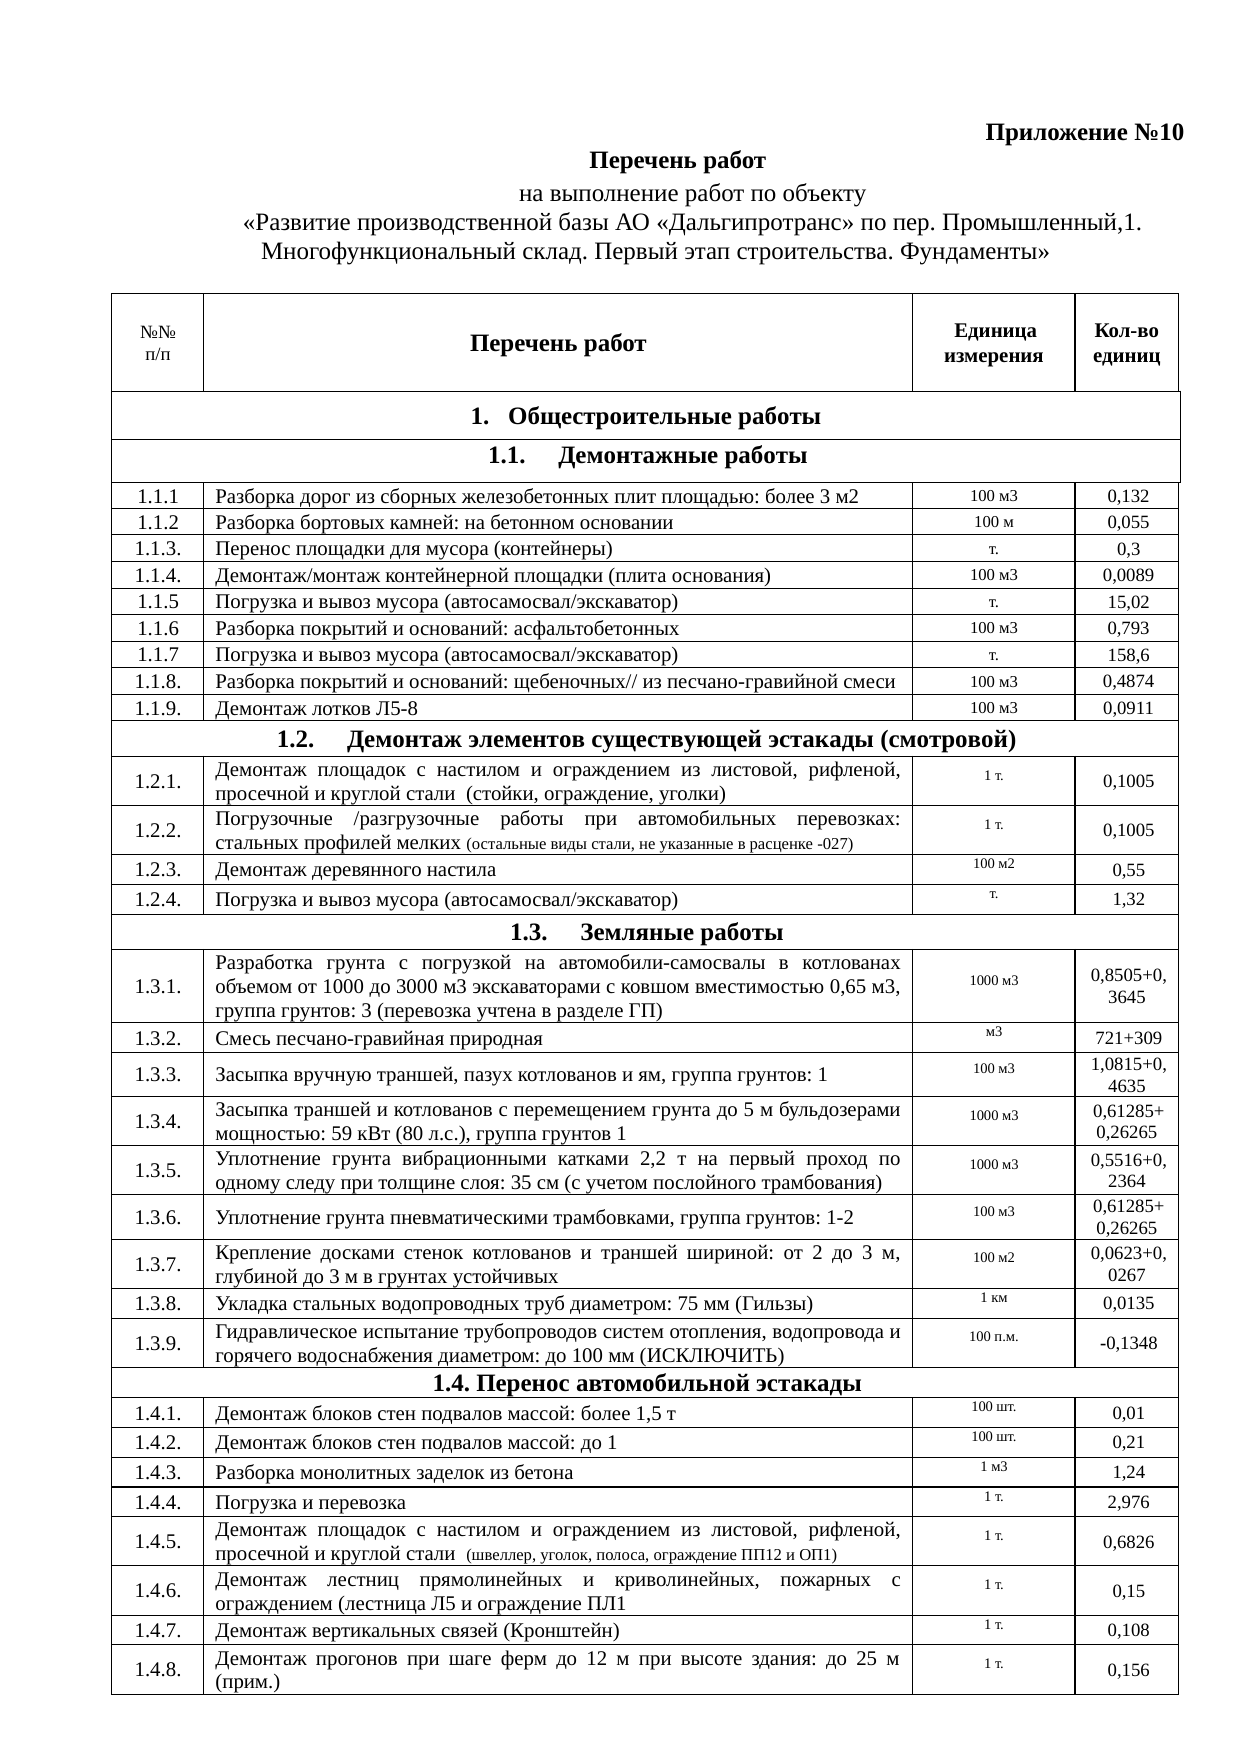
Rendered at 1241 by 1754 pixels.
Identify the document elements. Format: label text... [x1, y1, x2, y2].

table_cell т. [913, 885, 1074, 913]
table_cell 0,108 [1076, 1616, 1178, 1644]
table_cell 0,55 [1076, 855, 1178, 884]
table_cell 0,3 [1076, 535, 1178, 561]
table_cell 1.3.8. [112, 1289, 203, 1317]
table_cell 0,15 [1076, 1566, 1178, 1614]
table_cell 0,1005 [1076, 806, 1178, 854]
table_cell 100 шт. [913, 1398, 1074, 1427]
table_cell Смесь песчано-гравийная природная [204, 1023, 912, 1052]
table_cell Погрузка и вывоз мусора (автосамосвал/экскаватор) [204, 589, 912, 614]
table_cell 0,21 [1076, 1428, 1178, 1457]
table_cell 1,32 [1076, 885, 1178, 913]
table_cell 1 м3 [913, 1458, 1074, 1486]
table_cell 0,5516+0,2364 [1076, 1146, 1178, 1194]
table_cell 0,132 [1076, 483, 1178, 508]
table_cell 0,0911 [1076, 695, 1178, 720]
table_cell 158,6 [1076, 642, 1178, 667]
table_cell 1.4.3. [112, 1458, 203, 1486]
table_cell Погрузка и вывоз мусора (автосамосвал/экскаватор) [204, 885, 912, 913]
table_cell 1.4.2. [112, 1428, 203, 1457]
table_cell Демонтаж деревянного настила [204, 855, 912, 884]
table_cell 1.4.8. [112, 1645, 203, 1693]
table_cell 100 м3 [913, 483, 1074, 508]
table_cell Укладка стальных водопроводных труб диаметром: 75 мм (Гильзы) [204, 1289, 912, 1317]
table_cell Демонтажные работы [112, 440, 1180, 482]
table_cell 100 м2 [913, 1240, 1074, 1288]
table_cell 1 т. [913, 1645, 1074, 1693]
table_cell 0,61285+0,26265 [1076, 1195, 1178, 1238]
table_cell т. [913, 535, 1074, 561]
table_cell 0,0089 [1076, 562, 1178, 587]
table_cell Демонтаж элементов существующей эстакады (смотровой) [112, 721, 1178, 756]
table_cell 1.4.5. [112, 1517, 203, 1565]
table_cell 0,793 [1076, 615, 1178, 641]
table_cell 1.4. Перенос автомобильной эстакады [112, 1368, 1178, 1397]
table_header Единица измерения [913, 294, 1074, 391]
table_cell 0,4874 [1076, 668, 1178, 694]
table_cell 1.3.9. [112, 1319, 203, 1367]
table_cell 1 т. [913, 1488, 1074, 1516]
table_cell 100 м [913, 509, 1074, 534]
table_cell Разборка бортовых камней: на бетонном основании [204, 509, 912, 534]
table_cell 1 т. [913, 1566, 1074, 1614]
table_cell 0,8505+0,3645 [1076, 950, 1178, 1022]
table_cell 100 м3 [913, 562, 1074, 587]
table_cell 1.2.4. [112, 885, 203, 913]
table_cell 1.3.7. [112, 1240, 203, 1288]
table_cell 0,0135 [1076, 1289, 1178, 1317]
table_cell 1.1.1 [112, 483, 203, 508]
table_cell Разборка покрытий и оснований: щебеночных// из песчано-гравийной смеси [204, 668, 912, 694]
table_cell 1 т. [913, 1517, 1074, 1565]
table_cell 100 шт. [913, 1428, 1074, 1457]
table_cell т. [913, 642, 1074, 667]
table_cell Разборка покрытий и оснований: асфальтобетонных [204, 615, 912, 641]
table_cell 721+309 [1076, 1023, 1178, 1052]
table_cell Крепление досками стенок котлованов и траншей шириной: от 2 до 3 м, глубиной до 3 м в грунтах устойчивых [204, 1240, 912, 1288]
table_cell Гидравлическое испытание трубопроводов систем отопления, водопровода и горячего водоснабжения диаметром: до 100 мм (ИСКЛЮЧИТЬ) [204, 1319, 912, 1367]
table_cell -0,1348 [1076, 1319, 1178, 1367]
table_cell 0,01 [1076, 1398, 1178, 1427]
table_header Перечень работ [204, 294, 912, 391]
table_cell 1.2.1. [112, 757, 203, 805]
table_cell 1.1.4. [112, 562, 203, 587]
table_cell 1 т. [913, 757, 1074, 805]
table_cell 1.4.6. [112, 1566, 203, 1614]
table_cell 1,24 [1076, 1458, 1178, 1486]
table_cell Демонтаж площадок с настилом и ограждением из листовой, рифленой, просечной и круглой стали (швеллер, уголок, полоса, ограждение ПП12 и ОП1) [204, 1517, 912, 1565]
table_cell 100 м2 [913, 855, 1074, 884]
table_cell т. [913, 589, 1074, 614]
table_cell 0,055 [1076, 509, 1178, 534]
text Приложение №10 [912, 117, 1211, 145]
table_cell Общестроительные работы [112, 392, 1180, 439]
table_cell 1.2.3. [112, 855, 203, 884]
table_cell Погрузка и перевозка [204, 1488, 912, 1516]
table_cell Демонтаж блоков стен подвалов массой: более 1,5 т [204, 1398, 912, 1427]
table_header Кол-во единиц [1076, 294, 1178, 391]
table_cell 1.4.7. [112, 1616, 203, 1644]
table_cell 1.1.8. [112, 668, 203, 694]
table_cell 1000 м3 [913, 1146, 1074, 1194]
table_cell 1.3.2. [112, 1023, 203, 1052]
table_cell 1.3.4. [112, 1097, 203, 1145]
table_cell Демонтаж блоков стен подвалов массой: до 1 [204, 1428, 912, 1457]
text на выполнение работ по объекту [100, 178, 1211, 207]
table_cell 1,0815+0,4635 [1076, 1053, 1178, 1096]
table_cell Уплотнение грунта пневматическими трамбовками, группа грунтов: 1-2 [204, 1195, 912, 1238]
table_cell 1000 м3 [913, 1097, 1074, 1145]
table_cell 1.1.9. [112, 695, 203, 720]
table_cell 1.1.2 [112, 509, 203, 534]
table_cell м3 [913, 1023, 1074, 1052]
table_cell 1 т. [913, 806, 1074, 854]
table_cell Демонтаж лотков Л5-8 [204, 695, 912, 720]
table_cell Демонтаж/монтаж контейнерной площадки (плита основания) [204, 562, 912, 587]
table_cell 1000 м3 [913, 950, 1074, 1022]
table_cell Разработка грунта с погрузкой на автомобили-самосвалы в котлованах объемом от 1000 до 3000 м3 экскаваторами с ковшом вместимостью 0,65 м3, группа грунтов: 3 (перевозка учтена в разделе ГП) [204, 950, 912, 1022]
table_cell Демонтаж лестниц прямолинейных и криволинейных, пожарных с ограждением (лестница Л5 и ограждение ПЛ1 [204, 1566, 912, 1614]
table_cell 0,156 [1076, 1645, 1178, 1693]
table_cell 100 м3 [913, 1195, 1074, 1238]
table_cell Разборка дорог из сборных железобетонных плит площадью: более 3 м2 [204, 483, 912, 508]
table_cell Демонтаж прогонов при шаге ферм до 12 м при высоте здания: до 25 м (прим.) [204, 1645, 912, 1693]
table_cell 0,61285+0,26265 [1076, 1097, 1178, 1145]
table_cell Уплотнение грунта вибрационными катками 2,2 т на первый проход по одному следу при толщине слоя: 35 см (с учетом послойного трамбования) [204, 1146, 912, 1194]
table_cell Земляные работы [112, 915, 1178, 949]
table_cell Демонтаж вертикальных связей (Кронштейн) [204, 1616, 912, 1644]
table_cell 1.1.6 [112, 615, 203, 641]
table_cell 100 м3 [913, 615, 1074, 641]
table_cell 1.2.2. [112, 806, 203, 854]
table_cell 100 п.м. [913, 1319, 1074, 1367]
table_cell 1.3.5. [112, 1146, 203, 1194]
table_cell 1.3.1. [112, 950, 203, 1022]
table_cell 2,976 [1076, 1488, 1178, 1516]
table_cell 100 м3 [913, 695, 1074, 720]
table_cell Демонтаж площадок с настилом и ограждением из листовой, рифленой, просечной и круглой стали (стойки, ограждение, уголки) [204, 757, 912, 805]
table_header №№ п/п [112, 294, 203, 391]
text Перечень работ [100, 145, 1181, 174]
table_cell Перенос площадки для мусора (контейнеры) [204, 535, 912, 561]
table_cell 1.3.3. [112, 1053, 203, 1096]
table_cell 0,6826 [1076, 1517, 1178, 1565]
table_cell 1.1.7 [112, 642, 203, 667]
table_cell 15,02 [1076, 589, 1178, 614]
table_cell 1.1.5 [112, 589, 203, 614]
text «Развитие производственной базы АО «Дальгипротранс» по пер. Промышленный,1. Многофункциональный склад. Первый этап строительства. Фундаменты» [100, 207, 1211, 264]
table_cell Засыпка траншей и котлованов с перемещением грунта до 5 м бульдозерами мощностью: 59 кВт (80 л.с.), группа грунтов 1 [204, 1097, 912, 1145]
table_cell 0,1005 [1076, 757, 1178, 805]
table_cell 100 м3 [913, 1053, 1074, 1096]
table_cell 0,0623+0,0267 [1076, 1240, 1178, 1288]
table_cell Разборка монолитных заделок из бетона [204, 1458, 912, 1486]
table_cell 1.3.6. [112, 1195, 203, 1238]
table_cell 100 м3 [913, 668, 1074, 694]
table_cell 1 км [913, 1289, 1074, 1317]
table_cell Погрузочные /разгрузочные работы при автомобильных перевозках: стальных профилей мелких (остальные виды стали, не указанные в расценке -027) [204, 806, 912, 854]
table_cell 1.4.4. [112, 1488, 203, 1516]
table_cell 1 т. [913, 1616, 1074, 1644]
table_cell Засыпка вручную траншей, пазух котлованов и ям, группа грунтов: 1 [204, 1053, 912, 1096]
table_cell Погрузка и вывоз мусора (автосамосвал/экскаватор) [204, 642, 912, 667]
table_cell 1.4.1. [112, 1398, 203, 1427]
table_cell 1.1.3. [112, 535, 203, 561]
